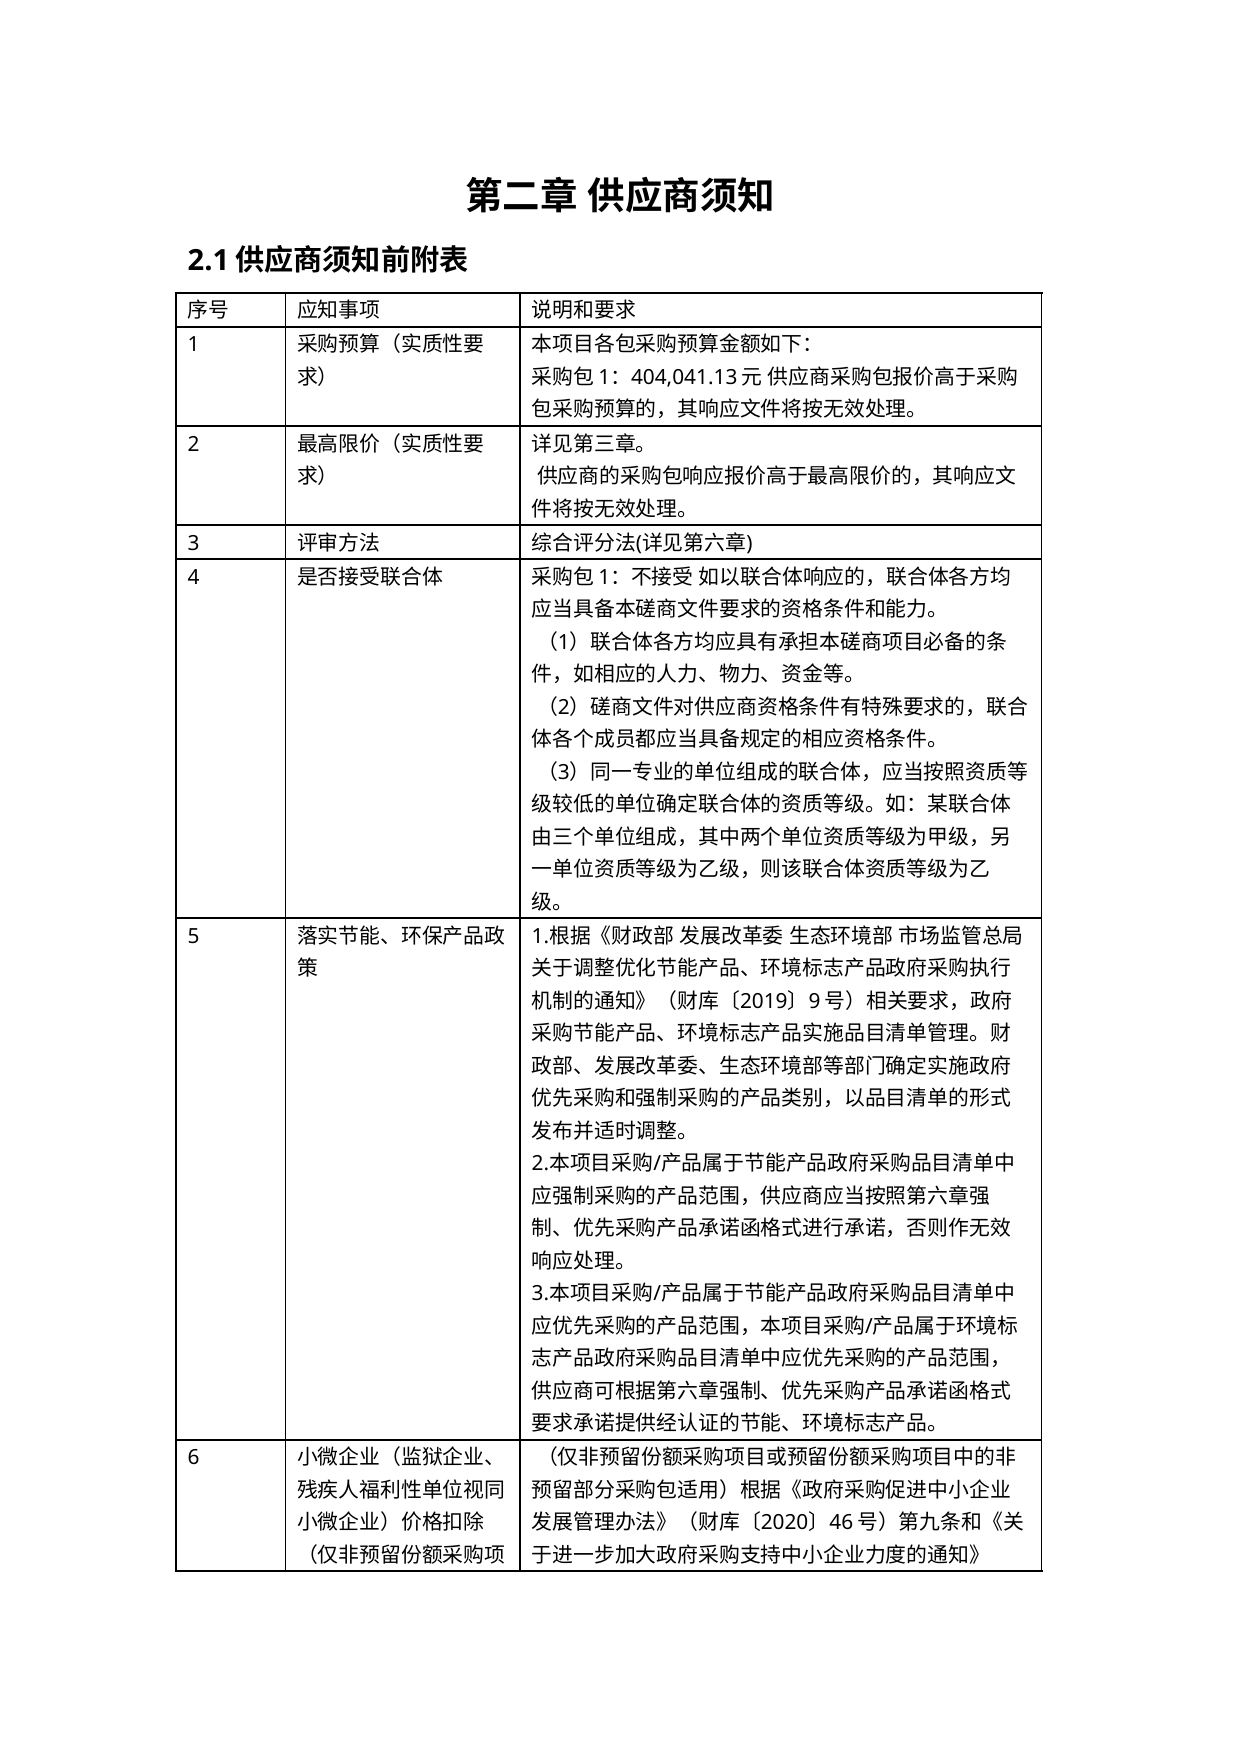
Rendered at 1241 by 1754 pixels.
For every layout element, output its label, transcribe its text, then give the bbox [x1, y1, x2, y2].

table_cell 3 [177, 526, 285, 558]
table_header 说明和要求 [521, 294, 1041, 326]
table_header 应知事项 [286, 294, 519, 326]
table_cell 1.根据《财政部 发展改革委 生态环境部 市场监管总局关于调整优化节能产品、环境标志产品政府采购执行机制的通知》（财库〔2019〕9号）相关要求，政府采购节能产品、环境标志产品实施品目清单管理。财政部、发展改革委、生态环境部等部门确定实施政府优先采购和强制采购的产品类别，以品目清单的形式发布并适时调整。 2.本项目采购/产品属于节能产品政府采购品目清单中应强制采购的产品范围，供应商应当按照第六章强制、优先采购产品承诺函格式进行承诺，否则作无效响应处理。 3.本项目采购/产品属于节能产品政府采购品目清单中应优先采购的产品范围，本项目采购/产品属于环境标志产品政府采购品目清单中应优先采购的产品范围，供应商可根据第六章强制、优先采购产品承诺函格式要求承诺提供经认证的节能、环境标志产品。 [521, 919, 1041, 1439]
table_cell 综合评分法(详见第六章) [521, 526, 1041, 558]
table_cell 最高限价（实质性要求） [286, 427, 519, 524]
table_cell 落实节能、环保产品政策 [286, 919, 519, 1439]
table_header 序号 [177, 294, 285, 326]
table_cell 是否接受联合体 [286, 560, 519, 917]
table_cell 1 [177, 328, 285, 425]
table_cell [521, 1441, 1041, 1570]
table_cell 4 [177, 560, 285, 917]
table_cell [286, 1441, 519, 1570]
table_cell 6 [177, 1441, 285, 1570]
table_cell 本项目各包采购预算金额如下： 采购包1：404,041.13元 供应商采购包报价高于采购包采购预算的，其响应文件将按无效处理。 [521, 328, 1041, 425]
table_cell 采购预算（实质性要求） [286, 328, 519, 425]
table_cell 采购包1：不接受 如以联合体响应的，联合体各方均应当具备本磋商文件要求的资格条件和能力。 （1）联合体各方均应具有承担本磋商项目必备的条件，如相应的人力、物力、资金等。 （2）磋商文件对供应商资格条件有特殊要求的，联合体各个成员都应当具备规定的相应资格条件。 （3）同一专业的单位组成的联合体，应当按照资质等级较低的单位确定联合体的资质等级。如：某联合体由三个单位组成，其中两个单位资质等级为甲级，另一单位资质等级为乙级，则该联合体资质等级为乙级。 [521, 560, 1041, 917]
table_cell 5 [177, 919, 285, 1439]
text 第二章 供应商须知 [187, 162, 1053, 227]
text 2.1供应商须知前附表 [187, 227, 1053, 292]
table_cell 详见第三章。 供应商的采购包响应报价高于最高限价的，其响应文件将按无效处理。 [521, 427, 1041, 524]
table_cell 2 [177, 427, 285, 524]
table_cell 评审方法 [286, 526, 519, 558]
